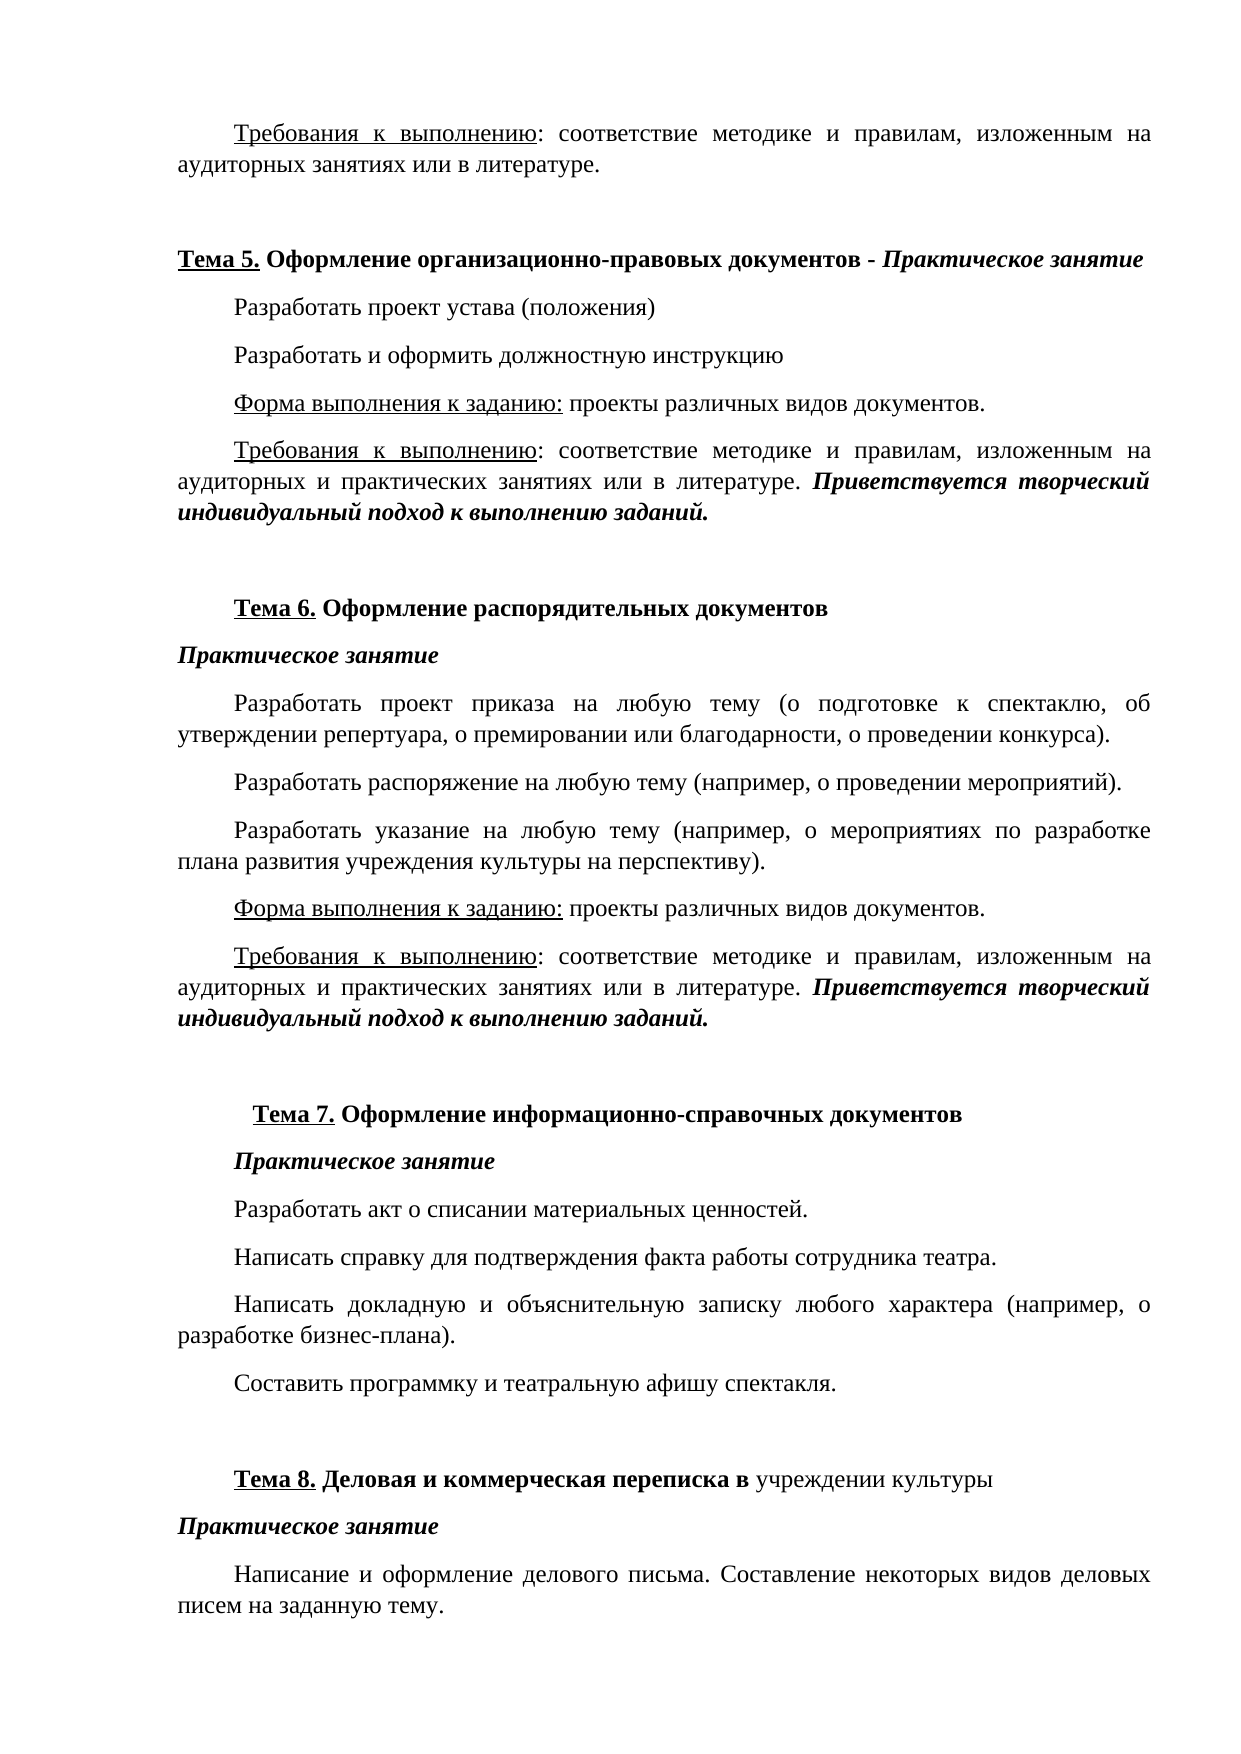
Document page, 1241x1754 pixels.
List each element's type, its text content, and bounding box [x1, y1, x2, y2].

text Разработать проект устава (положения) [177, 292, 1152, 321]
text Тема 7. Оформление информационно-справочных документов [177, 1099, 1152, 1127]
text Разработать акт о списании материальных ценностей. [177, 1194, 1152, 1223]
text Практическое занятие [177, 1146, 1152, 1175]
text Форма выполнения к заданию: проекты различных видов документов. [177, 893, 1152, 922]
text Составить программку и театральную афишу спектакля. [177, 1368, 1152, 1397]
text Разработать проект приказа на любую тему (о подготовке к спектаклю, об утверждении репертуара, о премировании или благодарности, о проведении конкурса). [177, 688, 1152, 748]
text Тема 8. Деловая и коммерческая переписка в учреждении культуры [233, 1464, 1152, 1492]
text Разработать и оформить должностную инструкцию [177, 340, 1152, 369]
text Написание и оформление делового письма. Составление некоторых видов деловых писем на заданную тему. [177, 1559, 1152, 1619]
text Практическое занятие [177, 1511, 1152, 1540]
text Тема 5. Оформление организационно-правовых документов - Практическое занятие [177, 244, 1152, 273]
text Написать докладную и объяснительную записку любого характера (например, о разработке бизнес-плана). [177, 1289, 1152, 1349]
text Форма выполнения к заданию: проекты различных видов документов. [177, 388, 1152, 416]
text Написать справку для подтверждения факта работы сотрудника театра. [177, 1242, 1152, 1271]
text Требования к выполнению: соответствие методике и правилам, изложенным на аудиторных занятиях или в литературе. [177, 118, 1152, 178]
text Разработать указание на любую тему (например, о мероприятиях по разработке плана развития учреждения культуры на перспективу). [177, 815, 1152, 874]
text Практическое занятие [177, 641, 1152, 669]
text Требования к выполнению: соответствие методике и правилам, изложенным на аудиторных и практических занятиях или в литературе. Приветствуется творческий индивидуальный подход к выполнению заданий. [177, 941, 1152, 1032]
text Разработать распоряжение на любую тему (например, о проведении мероприятий). [177, 767, 1152, 796]
text Требования к выполнению: соответствие методике и правилам, изложенным на аудиторных и практических занятиях или в литературе. Приветствуется творческий индивидуальный подход к выполнению заданий. [177, 435, 1152, 526]
text Тема 6. Оформление распорядительных документов [177, 593, 1152, 622]
